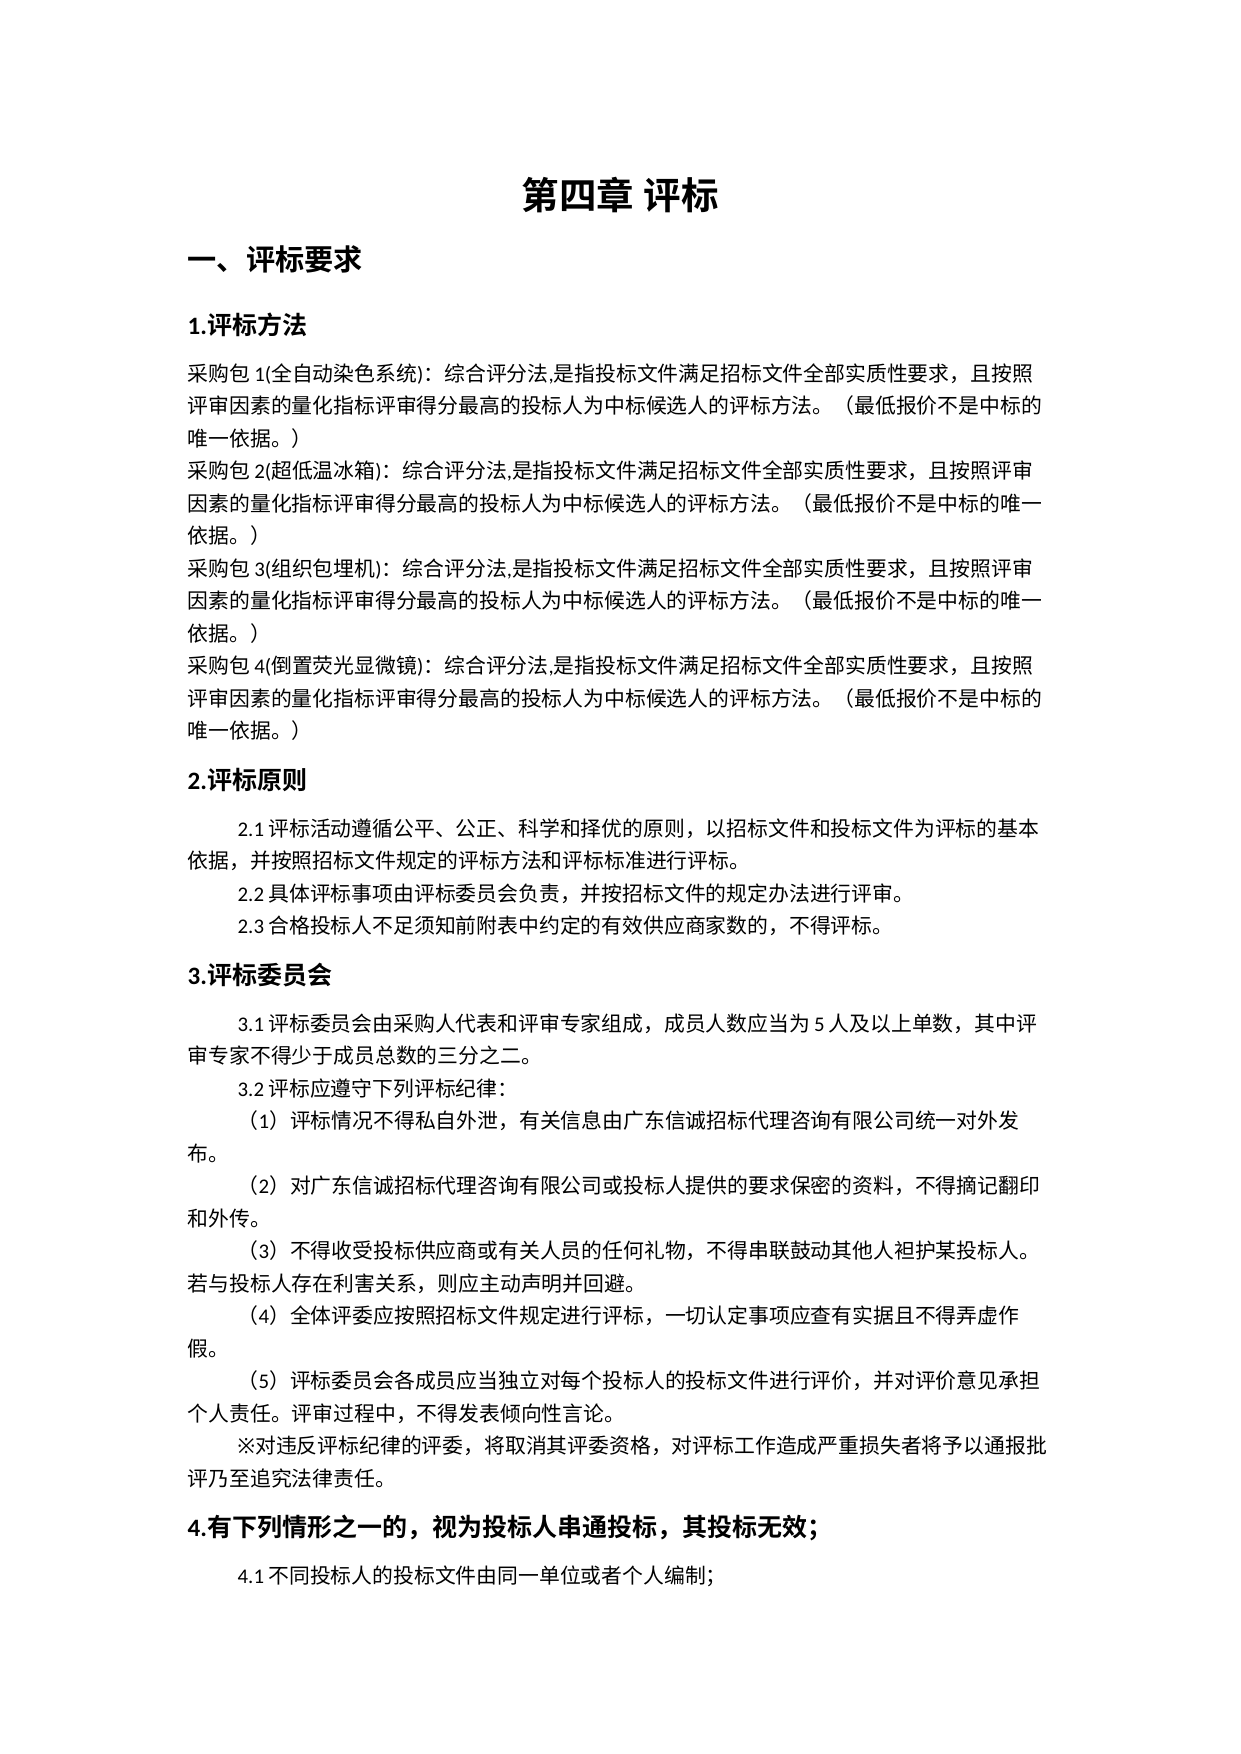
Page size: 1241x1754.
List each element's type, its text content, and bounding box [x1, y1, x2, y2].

text （5）评标委员会各成员应当独立对每个投标人的投标文件进行评价，并对评价意见承担个人责任。评审过程中，不得发表倾向性言论。 [187, 1364, 1053, 1429]
text ※对违反评标纪律的评委，将取消其评委资格，对评标工作造成严重损失者将予以通报批评乃至追究法律责任。 [187, 1429, 1053, 1494]
text 1.评标方法 [187, 292, 1053, 357]
text 3.2评标应遵守下列评标纪律： [187, 1072, 1053, 1104]
text 3.评标委员会 [187, 942, 1053, 1007]
text 第四章 评标 [187, 162, 1053, 227]
text （3）不得收受投标供应商或有关人员的任何礼物，不得串联鼓动其他人袒护某投标人。若与投标人存在利害关系，则应主动声明并回避。 [187, 1234, 1053, 1299]
text 4.有下列情形之一的，视为投标人串通投标，其投标无效； [187, 1494, 1053, 1559]
text 2.2具体评标事项由评标委员会负责，并按招标文件的规定办法进行评审。 [187, 877, 1053, 909]
text （2）对广东信诚招标代理咨询有限公司或投标人提供的要求保密的资料，不得摘记翻印和外传。 [187, 1169, 1053, 1234]
text 3.1评标委员会由采购人代表和评审专家组成，成员人数应当为5人及以上单数，其中评审专家不得少于成员总数的三分之二。 [187, 1007, 1053, 1072]
text 一、评标要求 [187, 227, 1053, 292]
text 采购包3(组织包埋机)：综合评分法,是指投标文件满足招标文件全部实质性要求，且按照评审因素的量化指标评审得分最高的投标人为中标候选人的评标方法。（最低报价不是中标的唯一依据。） [187, 552, 1053, 649]
text 采购包2(超低温冰箱)：综合评分法,是指投标文件满足招标文件全部实质性要求，且按照评审因素的量化指标评审得分最高的投标人为中标候选人的评标方法。（最低报价不是中标的唯一依据。） [187, 454, 1053, 552]
text 2.评标原则 [187, 747, 1053, 812]
text 2.3合格投标人不足须知前附表中约定的有效供应商家数的，不得评标。 [187, 909, 1053, 942]
text 采购包4(倒置荧光显微镜)：综合评分法,是指投标文件满足招标文件全部实质性要求，且按照评审因素的量化指标评审得分最高的投标人为中标候选人的评标方法。（最低报价不是中标的唯一依据。） [187, 649, 1053, 747]
text 2.1评标活动遵循公平、公正、科学和择优的原则，以招标文件和投标文件为评标的基本依据，并按照招标文件规定的评标方法和评标标准进行评标。 [187, 812, 1053, 877]
text 4.1不同投标人的投标文件由同一单位或者个人编制； [187, 1559, 1053, 1592]
text （4）全体评委应按照招标文件规定进行评标，一切认定事项应查有实据且不得弄虚作假。 [187, 1299, 1053, 1364]
text （1）评标情况不得私自外泄，有关信息由广东信诚招标代理咨询有限公司统一对外发布。 [187, 1104, 1053, 1169]
text 采购包1(全自动染色系统)：综合评分法,是指投标文件满足招标文件全部实质性要求，且按照评审因素的量化指标评审得分最高的投标人为中标候选人的评标方法。（最低报价不是中标的唯一依据。） [187, 357, 1053, 454]
